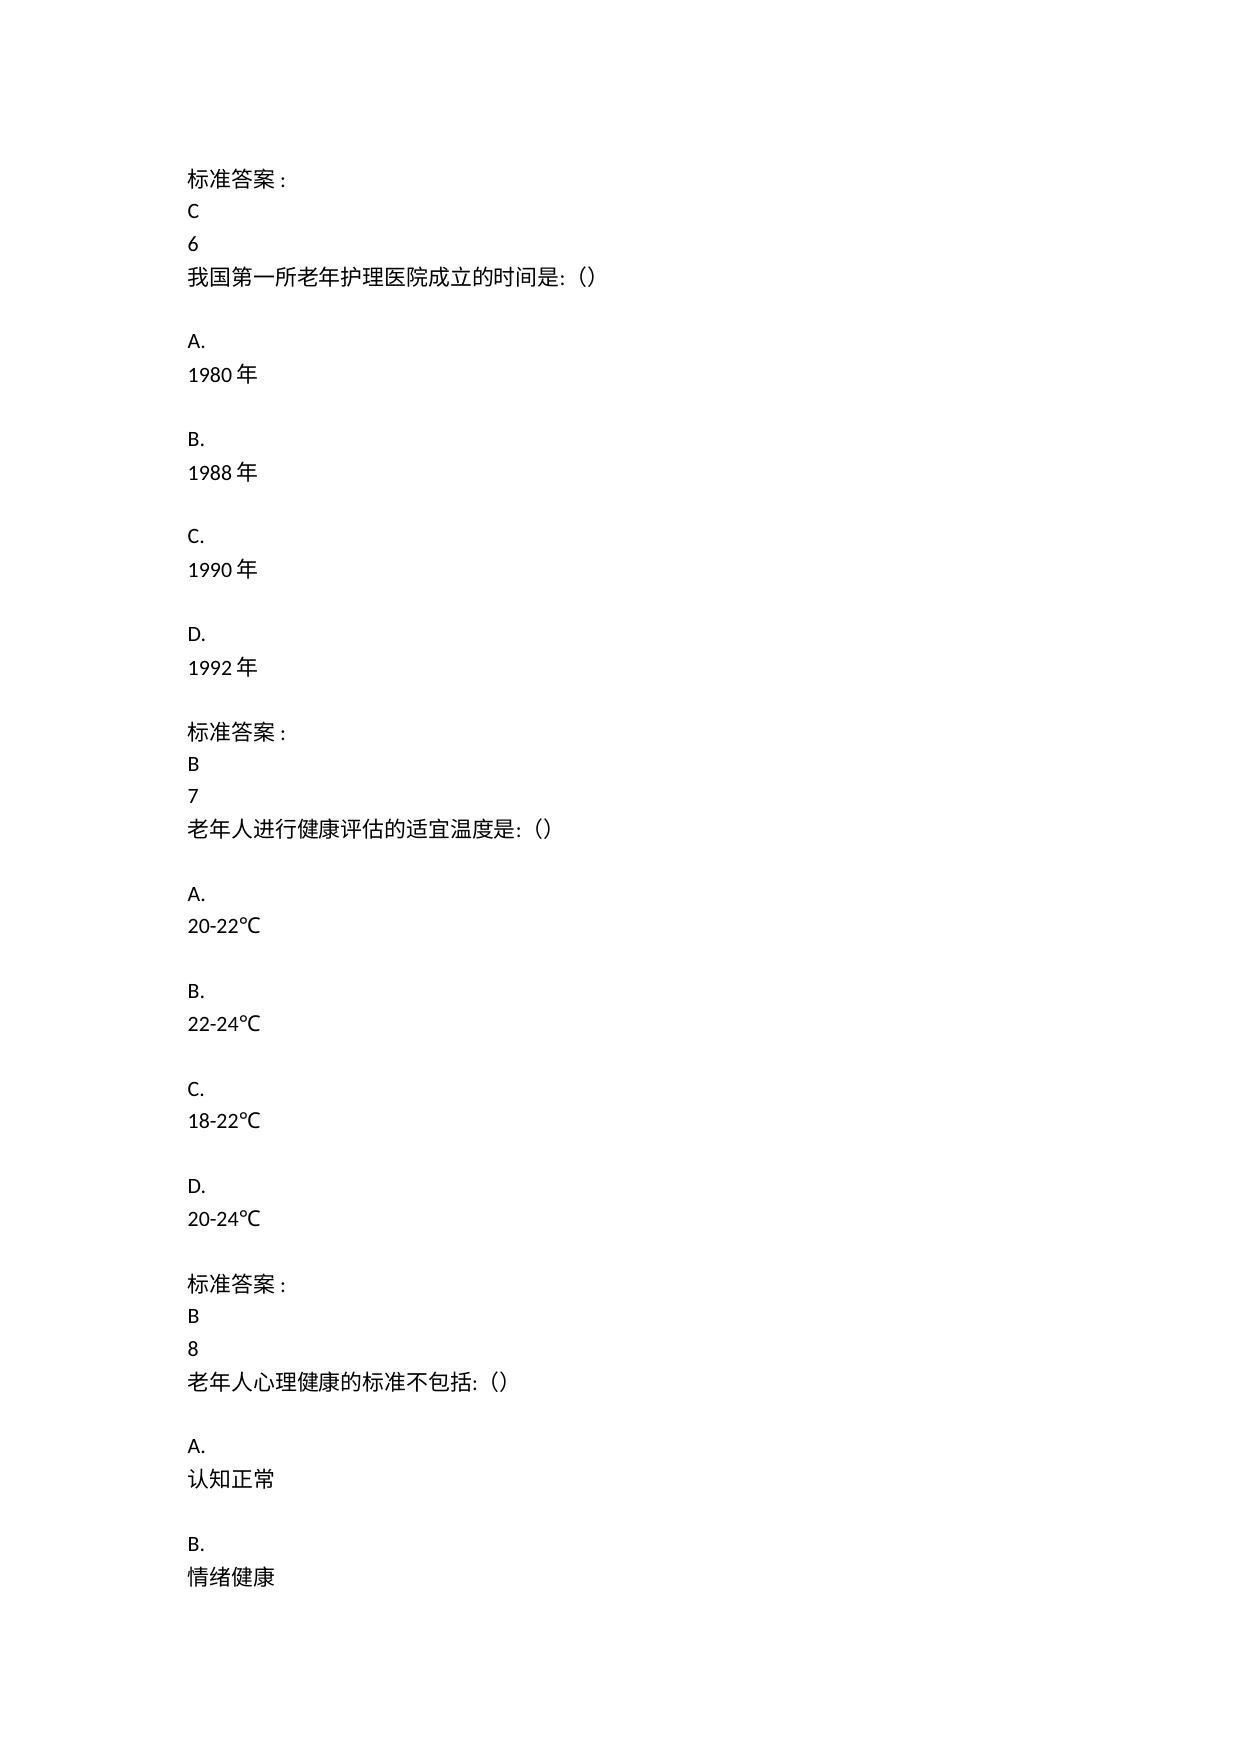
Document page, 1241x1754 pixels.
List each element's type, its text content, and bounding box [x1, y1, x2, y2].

text 22-24℃ [187, 1007, 1053, 1039]
text D. [187, 1169, 1053, 1202]
text C. [187, 1072, 1053, 1104]
text B [187, 747, 1053, 779]
text 6 [187, 227, 1053, 259]
text 20-22℃ [187, 909, 1053, 942]
text A. [187, 324, 1053, 357]
text 7 [187, 779, 1053, 812]
text 1990年 [187, 552, 1053, 584]
text 1980年 [187, 357, 1053, 389]
text 老年人进行健康评估的适宜温度是:（） [187, 812, 1053, 844]
text B. [187, 1527, 1053, 1559]
text 标准答案 : [187, 1267, 1053, 1299]
text 我国第一所老年护理医院成立的时间是:（） [187, 259, 1053, 292]
text C [187, 194, 1053, 227]
text B. [187, 422, 1053, 454]
text 20-24℃ [187, 1202, 1053, 1234]
text 情绪健康 [187, 1559, 1053, 1592]
text A. [187, 1429, 1053, 1462]
text 18-22℃ [187, 1104, 1053, 1137]
text 老年人心理健康的标准不包括:（） [187, 1364, 1053, 1397]
text D. [187, 617, 1053, 649]
text B [187, 1299, 1053, 1332]
text 1988年 [187, 454, 1053, 487]
text A. [187, 877, 1053, 909]
text 认知正常 [187, 1462, 1053, 1494]
text 1992年 [187, 649, 1053, 682]
text 8 [187, 1332, 1053, 1364]
text 标准答案 : [187, 714, 1053, 747]
text 标准答案 : [187, 162, 1053, 194]
text C. [187, 519, 1053, 552]
text B. [187, 974, 1053, 1007]
